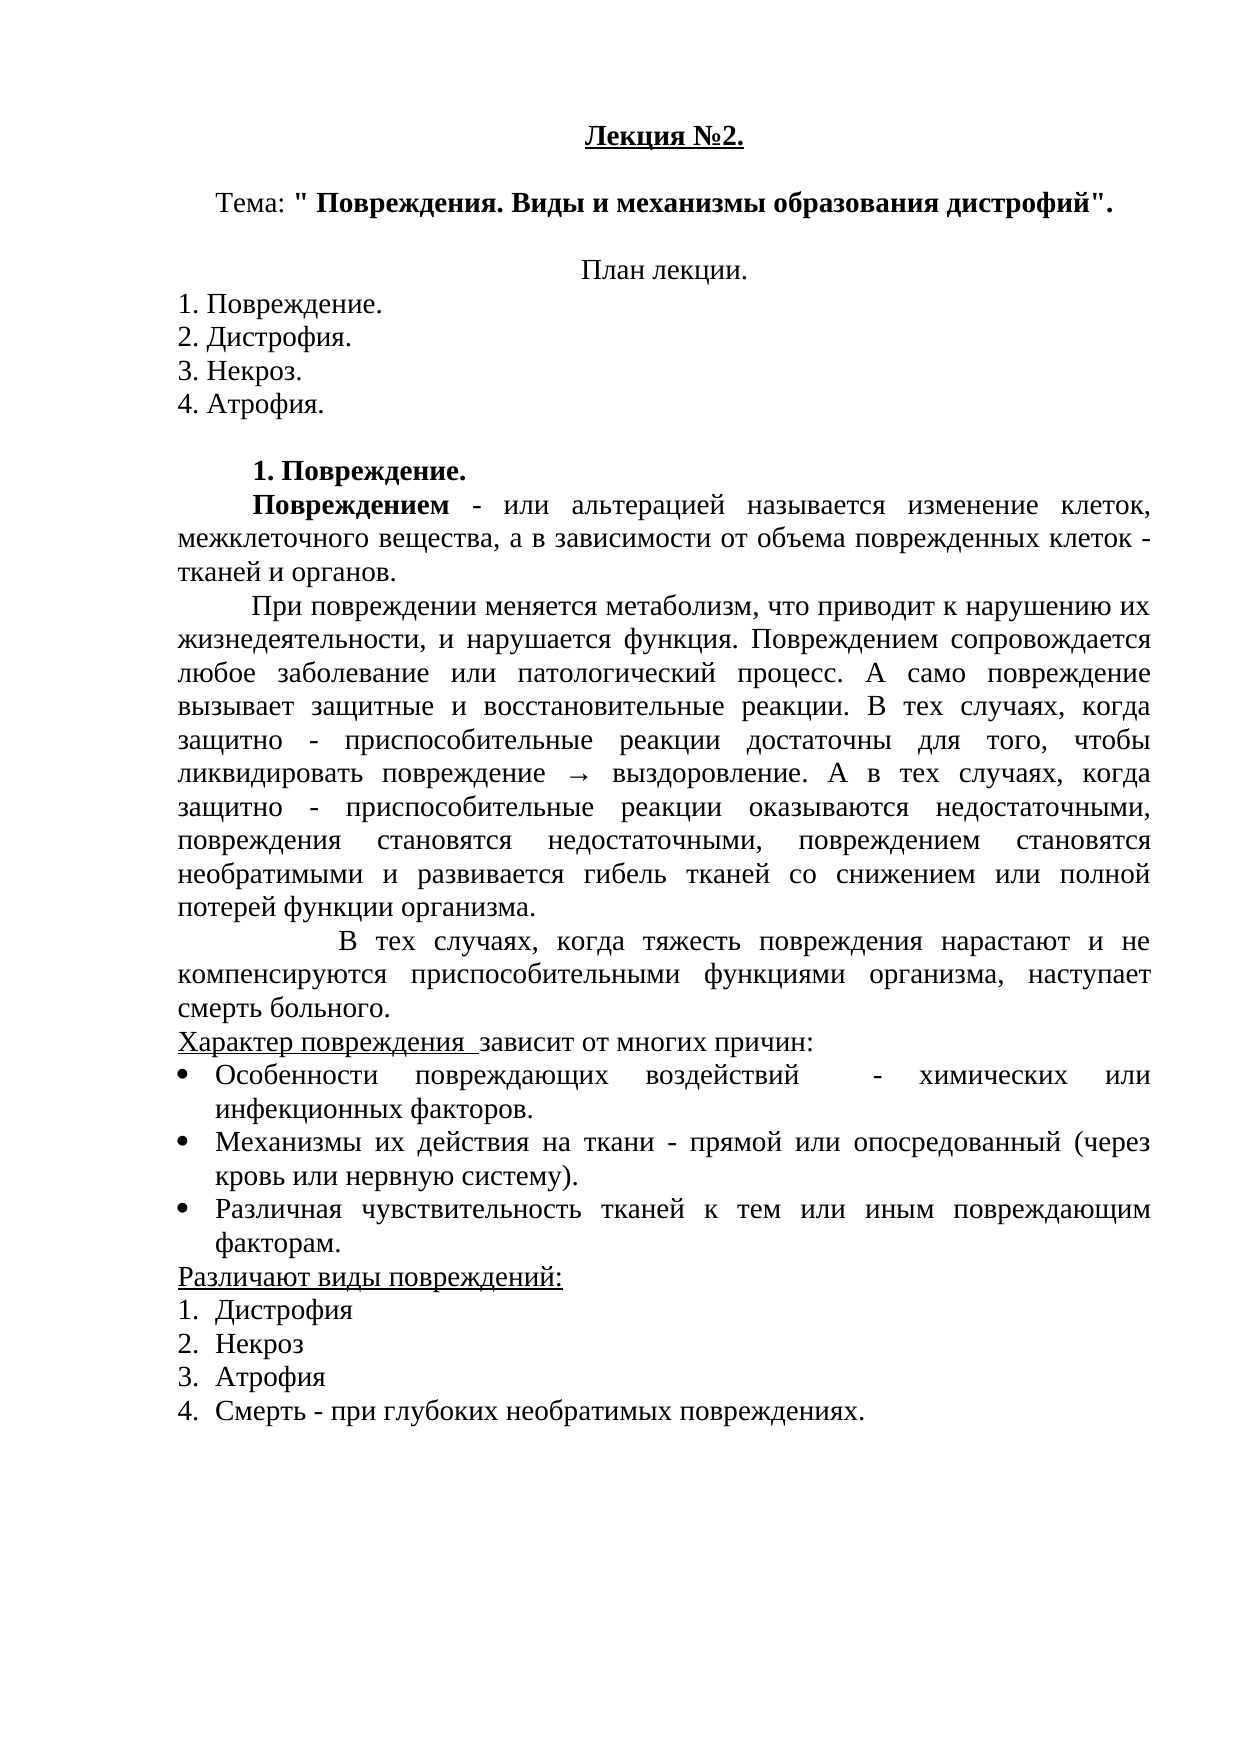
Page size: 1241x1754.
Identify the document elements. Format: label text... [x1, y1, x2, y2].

text План лекции. [177, 252, 1152, 286]
list Механизмы их действия на ткани - прямой или опосредованный (через кровь или нервную систему). [177, 1124, 1152, 1192]
text 3. Некроз. [177, 353, 1152, 386]
text Тема: " Повреждения. Виды и механизмы образования дистрофий". [177, 185, 1152, 219]
text Характер повреждения зависит от многих причин: [177, 1024, 1152, 1057]
list Смерть - при глубоких необратимых повреждениях. [177, 1393, 1152, 1427]
text В тех случаях, когда тяжесть повреждения нарастают и не компенсируются приспособительными функциями организма, наступает смерть больного. [177, 923, 1152, 1024]
text 4. Атрофия. [177, 386, 1152, 420]
list Атрофия [177, 1359, 1152, 1393]
text 1. Повреждение. [177, 286, 1152, 319]
list Дистрофия [177, 1292, 1152, 1326]
text 1. Повреждение. [177, 453, 1152, 487]
text Повреждением - или альтерацией называется изменение клеток, межклеточного вещества, а в зависимости от объема поврежденных клеток - тканей и органов. [177, 487, 1152, 588]
text При повреждении меняется метаболизм, что приводит к нарушению их жизнедеятельности, и нарушается функция. Повреждением сопровождается любое заболевание или патологический процесс. А само повреждение вызывает защитные и восстановительные реакции. В тех случаях, когда защитно - приспособительные реакции достаточны для того, чтобы ликвидировать повреждение → выздоровление. А в тех случаях, когда защитно - приспособительные реакции оказываются недостаточными, повреждения становятся недостаточными, повреждением становятся необратимыми и развивается гибель тканей со снижением или полной потерей функции организма. [177, 588, 1152, 923]
text Различают виды повреждений: [177, 1259, 1152, 1292]
list Различная чувствительность тканей к тем или иным повреждающим факторам. [177, 1192, 1152, 1259]
list Особенности повреждающих воздействий - химических или инфекционных факторов. [177, 1057, 1152, 1124]
text Лекция №2. [177, 118, 1152, 152]
list Некроз [177, 1326, 1152, 1359]
text 2. Дистрофия. [177, 319, 1152, 353]
